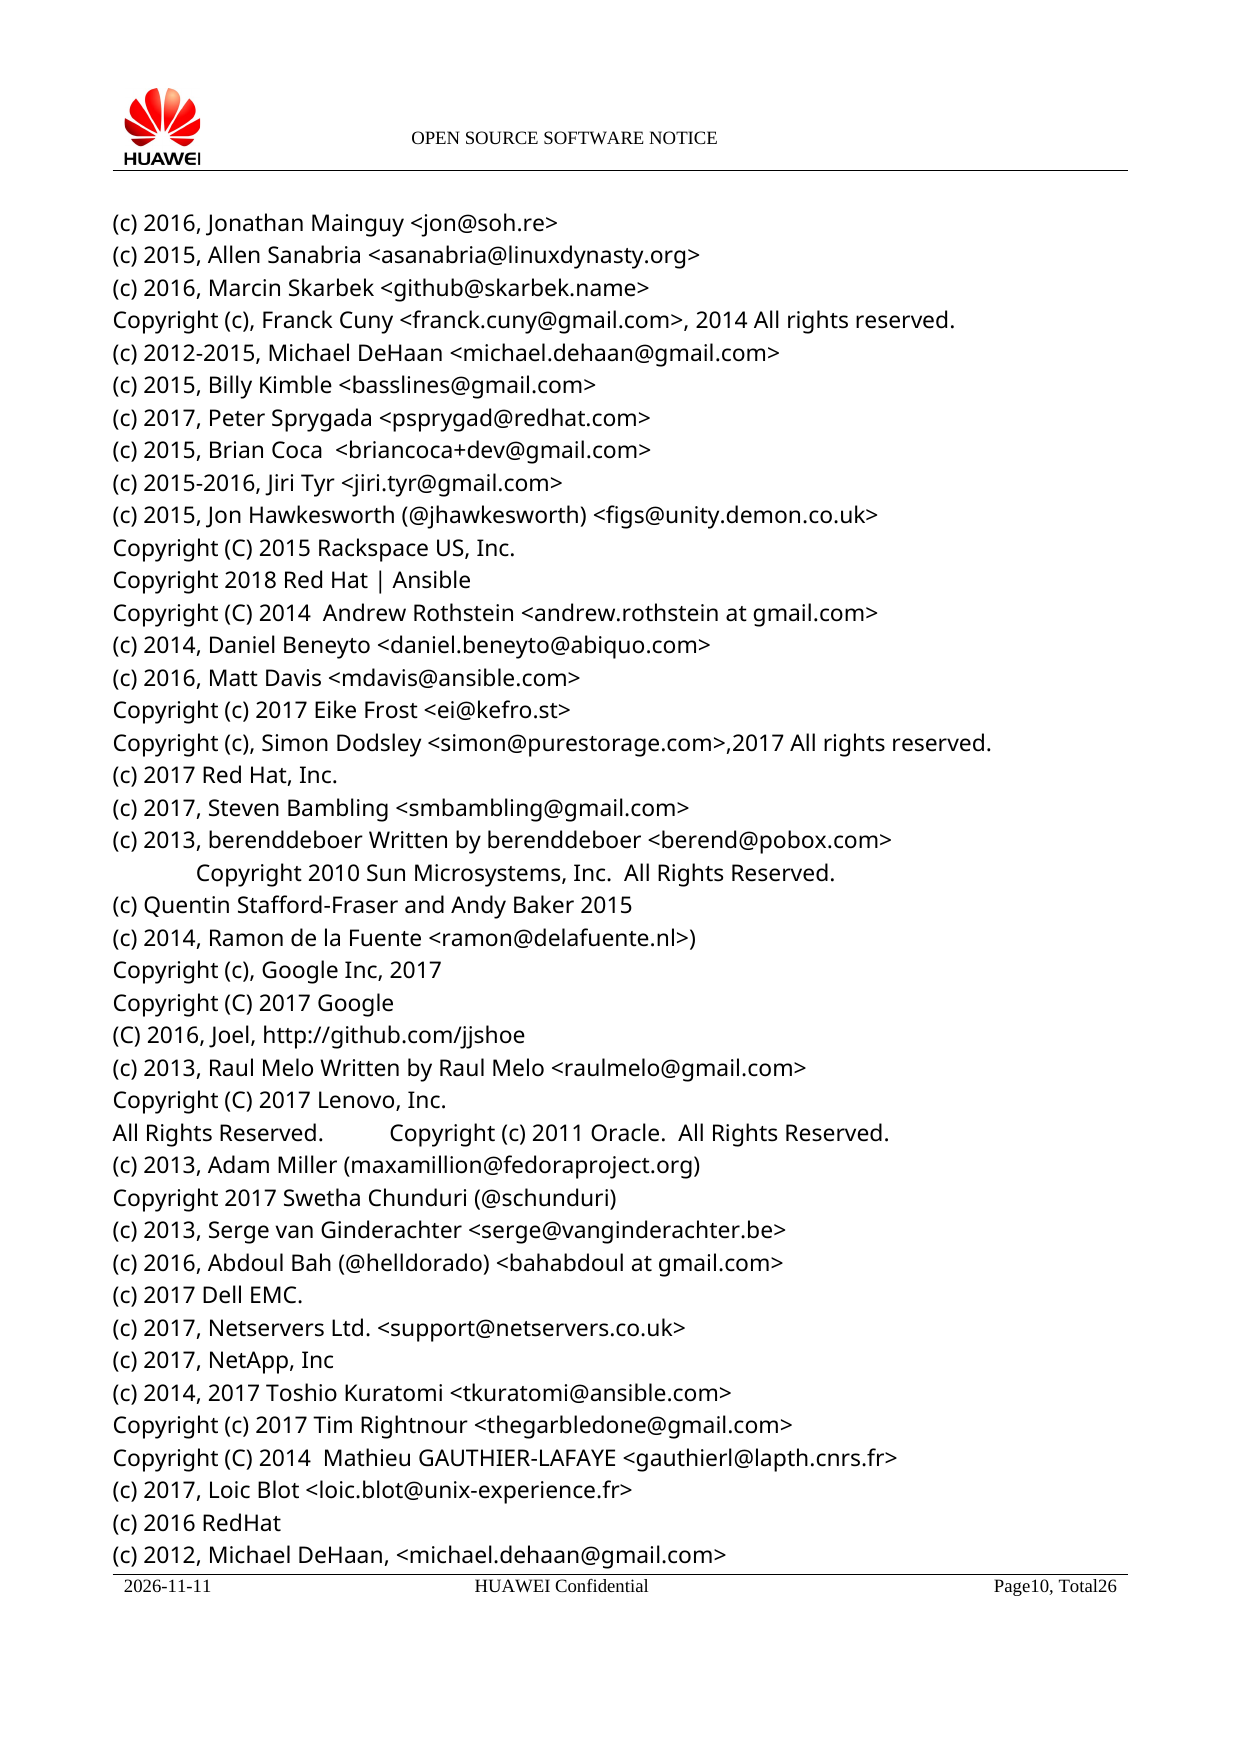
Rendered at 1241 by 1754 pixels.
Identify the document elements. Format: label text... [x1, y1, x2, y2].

picture [124, 88, 201, 165]
